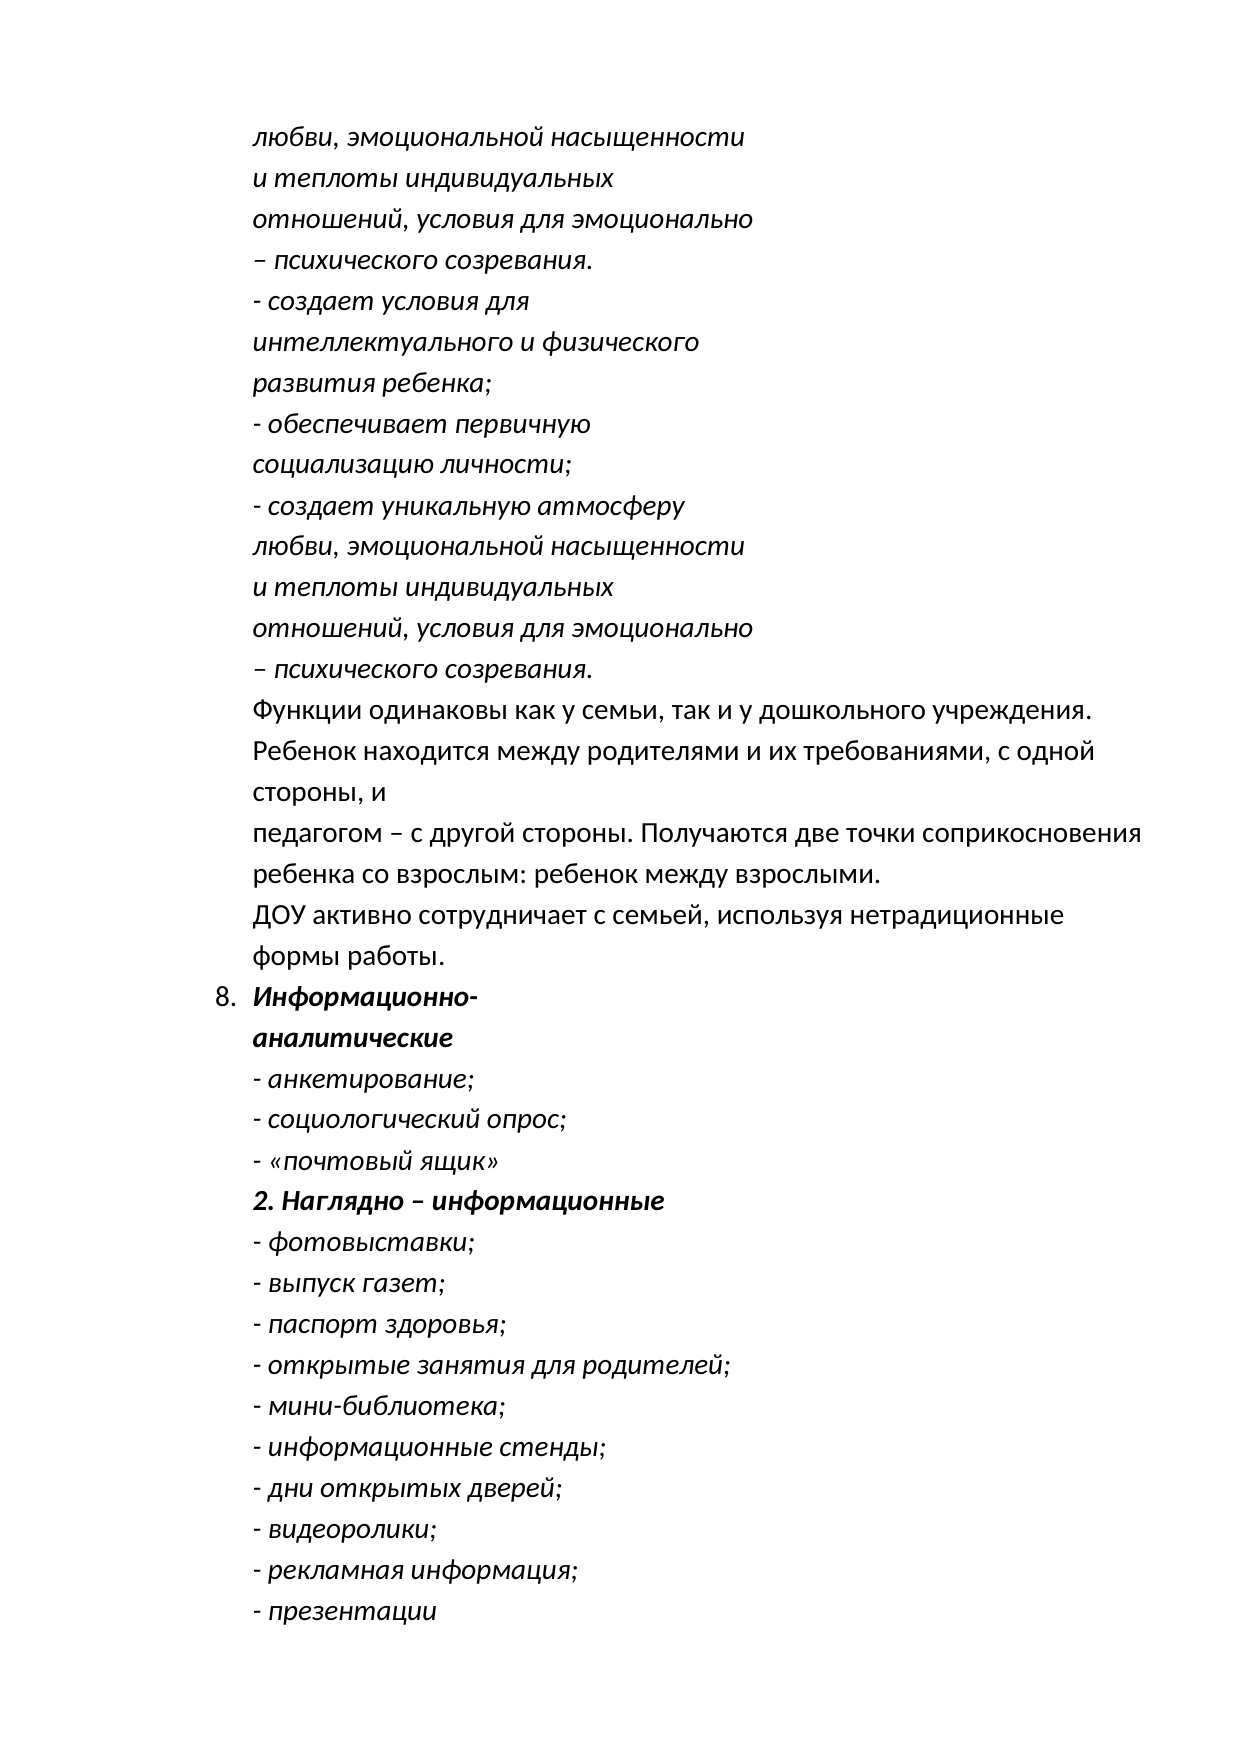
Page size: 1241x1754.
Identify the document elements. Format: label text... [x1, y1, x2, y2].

list любви, эмоциональной насыщенности [252, 527, 1152, 563]
list - создает уникальную атмосферу [252, 487, 1152, 522]
list 2. Наглядно – информационные [252, 1182, 1152, 1218]
list Ребенок находится между родителями и их требованиями, с одной стороны, и [252, 732, 1152, 809]
list - выпуск газет; [252, 1264, 1152, 1300]
list развития ребенка; [252, 364, 1152, 399]
list - рекламная информация; [252, 1551, 1152, 1587]
list отношений, условия для эмоционально [252, 200, 1152, 236]
list ДОУ активно сотрудничает с семьей, используя нетрадиционные формы работы. [252, 896, 1152, 972]
list - презентации [252, 1592, 1152, 1627]
list - фотовыставки; [252, 1223, 1152, 1259]
list любви, эмоциональной насыщенности [252, 118, 1152, 154]
list - открытые занятия для родителей; [252, 1346, 1152, 1382]
list - «почтовый ящик» [252, 1142, 1152, 1177]
list - социологический опрос; [252, 1101, 1152, 1136]
list - информационные стенды; [252, 1428, 1152, 1464]
list социализацию личности; [252, 446, 1152, 481]
list - паспорт здоровья; [252, 1305, 1152, 1341]
list - видеоролики; [252, 1510, 1152, 1546]
list педагогом – с другой стороны. Получаются две точки соприкосновения ребенка со взрослым: ребенок между взрослыми. [252, 814, 1152, 891]
list - обеспечивает первичную [252, 405, 1152, 440]
list отношений, условия для эмоционально [252, 609, 1152, 645]
list - анкетирование; [252, 1060, 1152, 1095]
list Информационно- [215, 978, 1152, 1013]
list – психического созревания. [252, 650, 1152, 686]
list интеллектуального и физического [252, 323, 1152, 358]
list - дни открытых дверей; [252, 1469, 1152, 1505]
list аналитические [252, 1019, 1152, 1054]
list и теплоты индивидуальных [252, 159, 1152, 195]
list Функции одинаковы как у семьи, так и у дошкольного учреждения. [252, 691, 1152, 727]
list и теплоты индивидуальных [252, 568, 1152, 604]
list - создает условия для [252, 282, 1152, 317]
list – психического созревания. [252, 241, 1152, 277]
list - мини-библиотека; [252, 1387, 1152, 1423]
